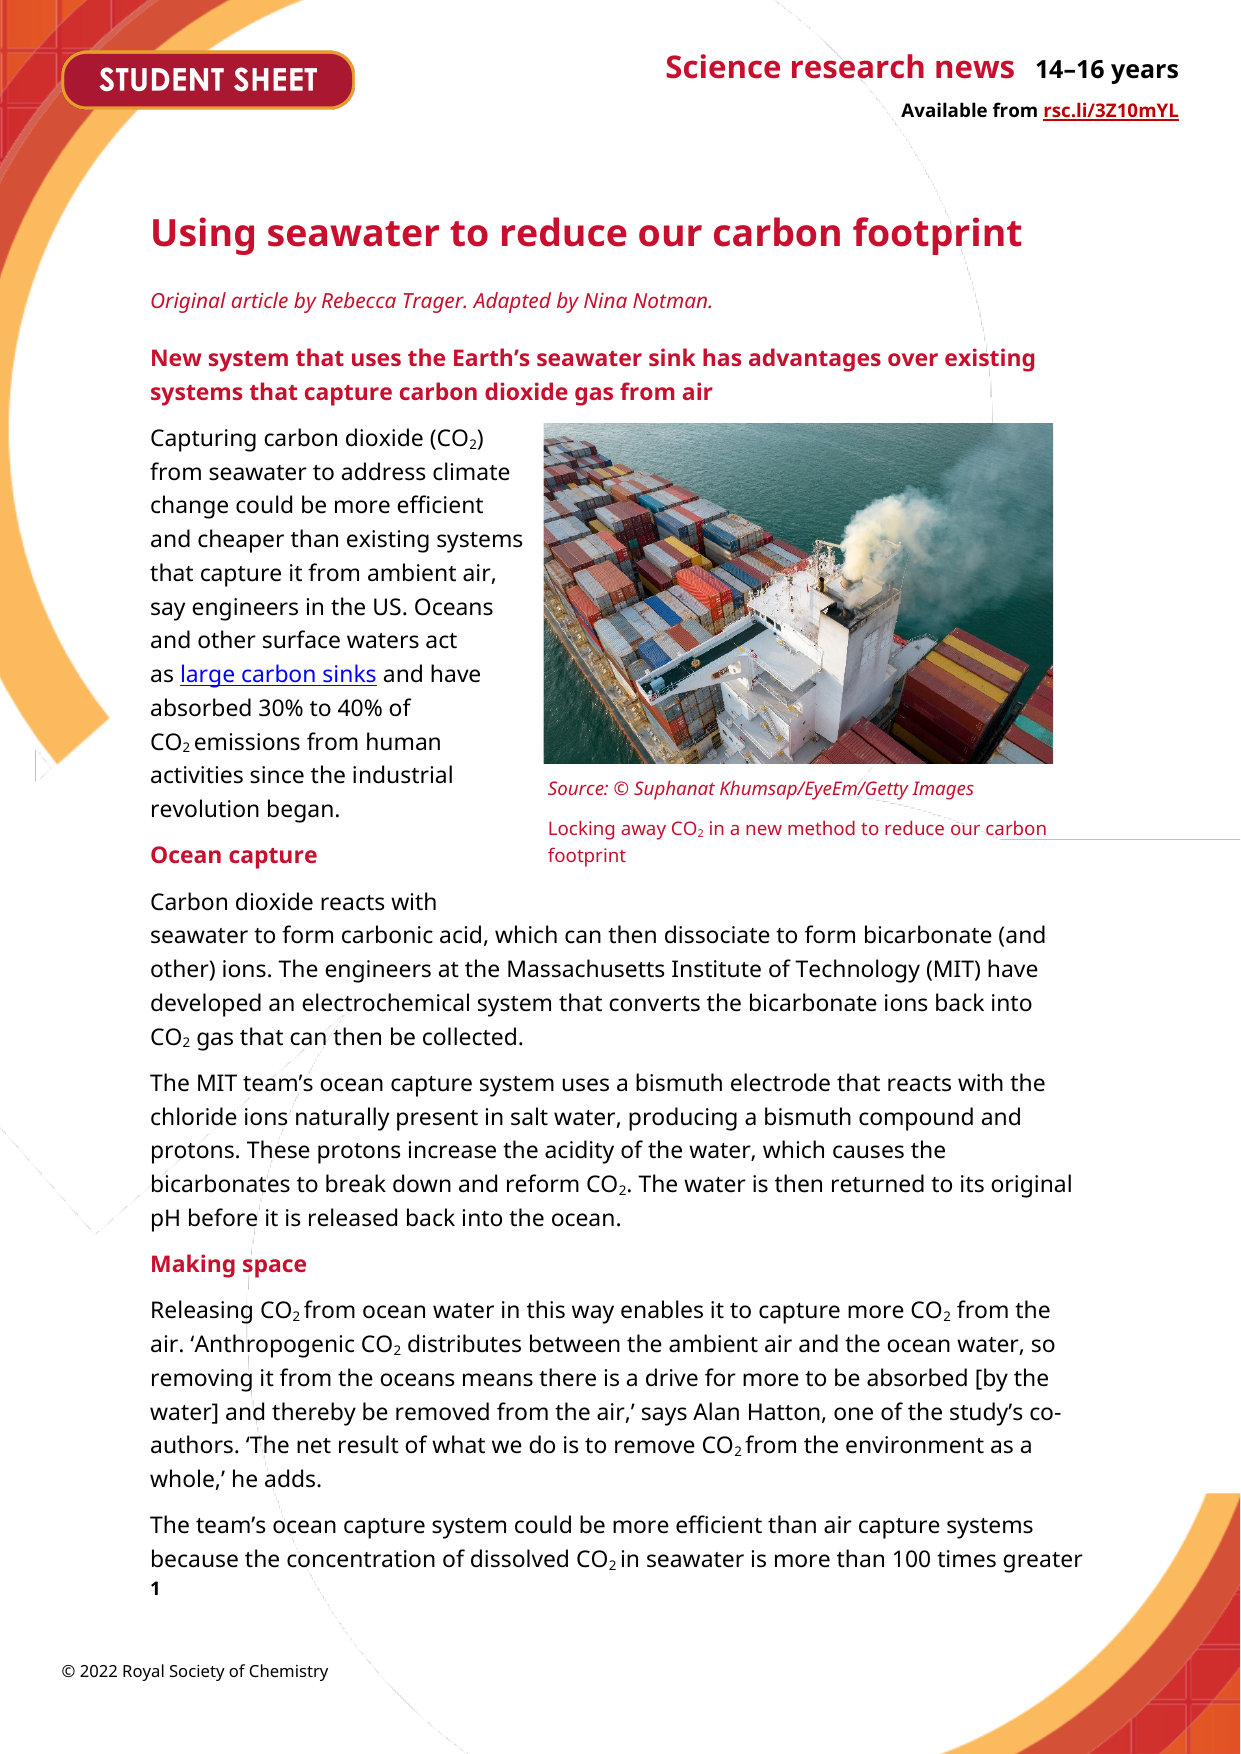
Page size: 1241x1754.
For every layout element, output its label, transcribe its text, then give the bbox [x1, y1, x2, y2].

text Carbon dioxide reacts with seawater to form carbonic acid, which can then dissociate to form bicarbonate (and other) ions. The engineers at the Massachusetts Institute of Technology (MIT) have developed an electrochemical system that converts the bicarbonate ions back into CO2 gas that can then be collected. [150, 886, 1090, 1052]
text New system that uses the Earth’s seawater sink has advantages over existing systems that capture carbon dioxide gas from air [150, 342, 1090, 407]
text Original article by Rebecca Trager. Adapted by Nina Notman. [150, 286, 1090, 315]
text Ocean capture [150, 839, 1090, 871]
text Using seawater to reduce our carbon footprint [150, 206, 1090, 257]
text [150, 1509, 1090, 1574]
text The MIT team’s ocean capture system uses a bismuth electrode that reacts with the chloride ions naturally present in salt water, producing a bismuth compound and protons. These protons increase the acidity of the water, which causes the bicarbonates to break down and reform CO2. The water is then returned to its original pH before it is released back into the ocean. [150, 1067, 1090, 1233]
text Making space [150, 1248, 1090, 1279]
picture [61, 50, 355, 110]
text Releasing CO2 from ocean water in this way enables it to capture more CO2 from the air. ‘Anthropogenic CO2 distributes between the ambient air and the ocean water, so removing it from the oceans means there is a drive for more to be absorbed [by the water] and thereby be removed from the air,’ says Alan Hatton, one of the study’s co-authors. ‘The net result of what we do is to remove CO2 from the environment as a whole,’ he adds. [150, 1294, 1090, 1494]
picture [543, 423, 1054, 764]
